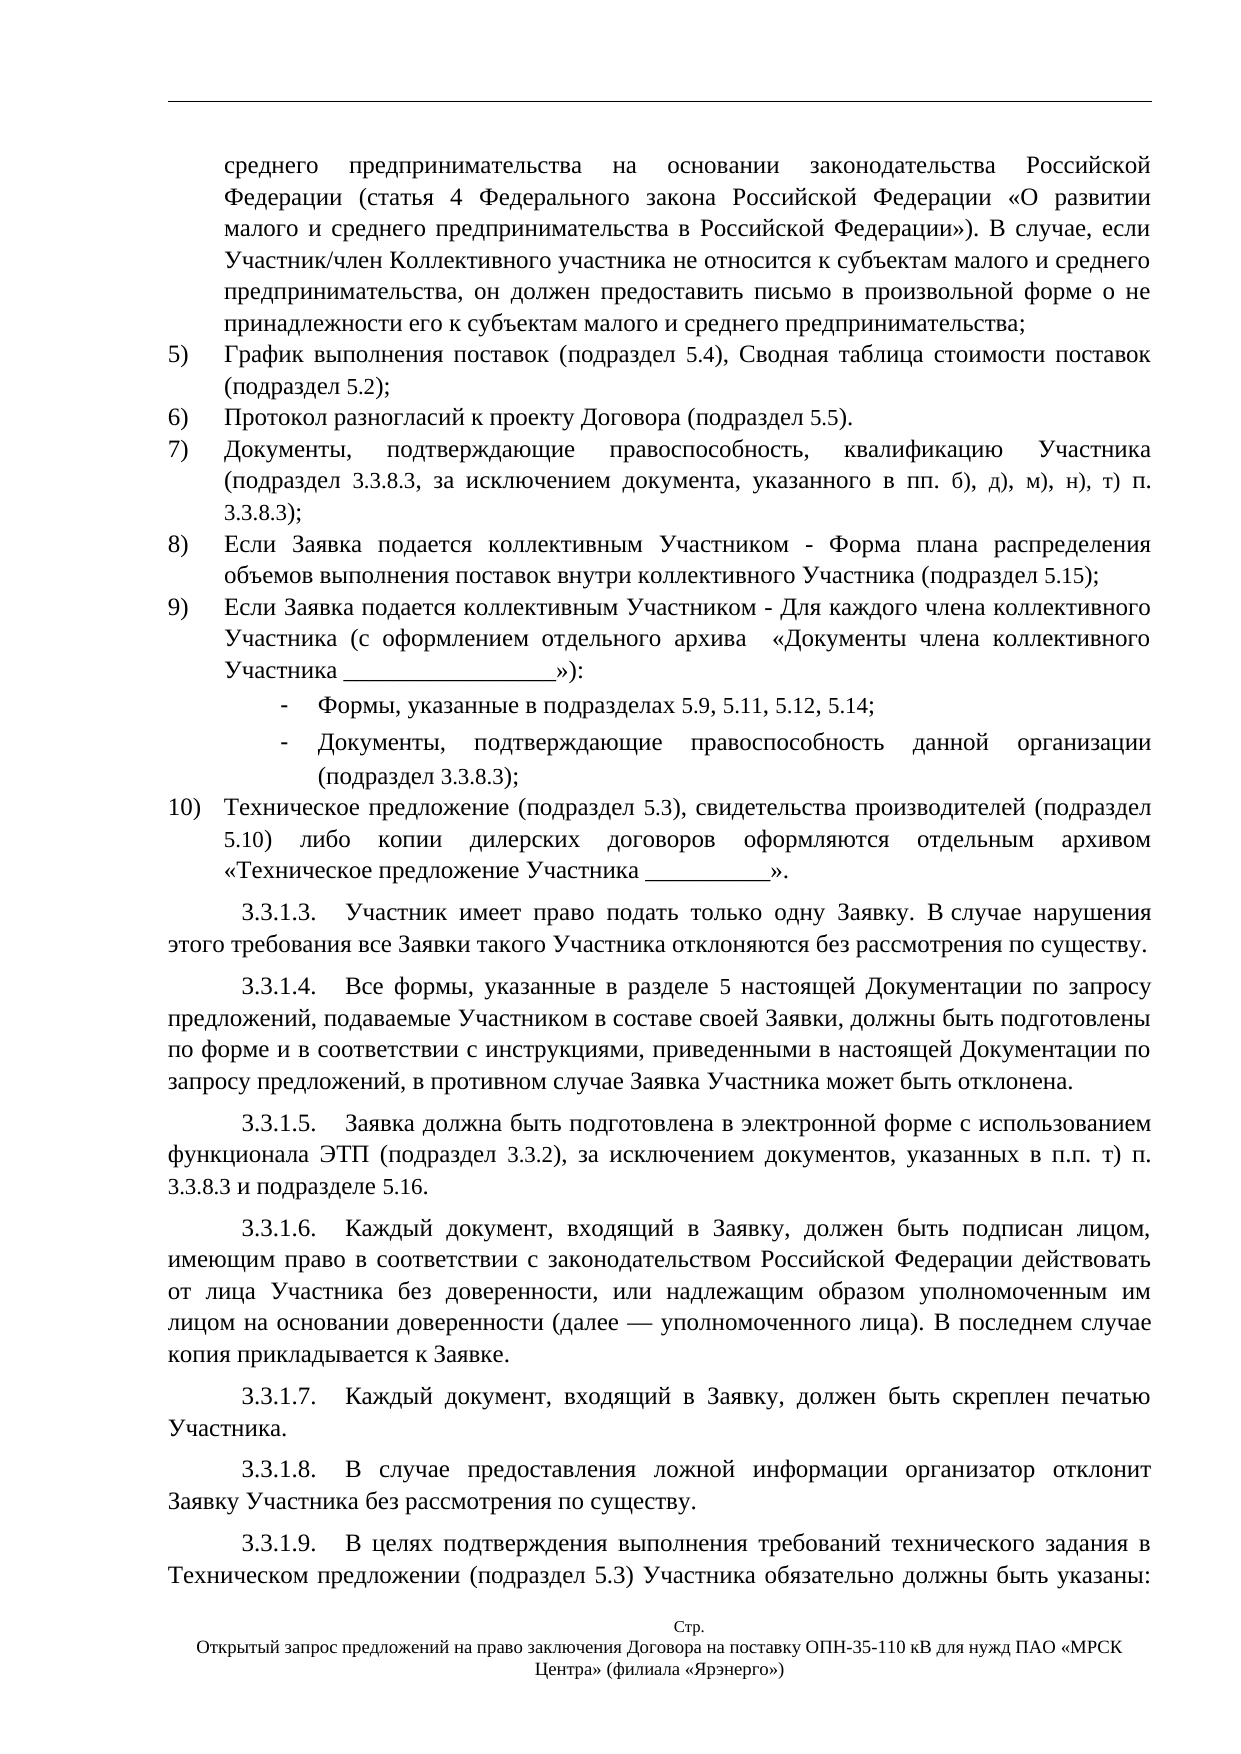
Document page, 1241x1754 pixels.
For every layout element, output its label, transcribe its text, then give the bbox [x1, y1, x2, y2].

list Протокол разногласий к проекту Договора (подраздел 5.5). [168, 402, 1152, 431]
list Заявка должна быть подготовлена в электронной форме с использованием функционала ЭТП (подраздел 3.3.2), за исключением документов, указанных в п.п. т) п. 3.3.8.3 и подразделе 5.16. [168, 1108, 1152, 1199]
list Каждый документ, входящий в Заявку, должен быть подписан лицом, имеющим право в соответствии с законодательством Российской Федерации действовать от лица Участника без доверенности, или надлежащим образом уполномоченным им лицом на основании доверенности (далее — уполномоченного лица). В последнем случае копия прикладывается к Заявке. [168, 1213, 1152, 1368]
list График выполнения поставок (подраздел 5.4), Сводная таблица стоимости поставок (подраздел 5.2); [168, 339, 1152, 400]
list Техническое предложение (подраздел 5.3), свидетельства производителей (подраздел 5.10) либо копии дилерских договоров оформляются отдельным архивом «Техническое предложение Участника __________». [168, 792, 1152, 884]
list Формы, указанные в подразделах 5.9, 5.11, 5.12, 5.14; [280, 687, 1152, 721]
list Если Заявка подается коллективным Участником - Для каждого члена коллективного Участника (с оформлением отдельного архива «Документы члена коллективного Участника _________________»): [168, 592, 1152, 684]
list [168, 150, 1152, 337]
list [168, 1528, 1152, 1588]
list Если Заявка подается коллективным Участником - Форма плана распределения объемов выполнения поставок внутри коллективного Участника (подраздел 5.15); [168, 529, 1152, 589]
list В случае предоставления ложной информации организатор отклонит Заявку Участника без рассмотрения по существу. [168, 1454, 1152, 1515]
list Каждый документ, входящий в Заявку, должен быть скреплен печатью Участника. [168, 1381, 1152, 1441]
list Все формы, указанные в разделе 5 настоящей Документации по запросу предложений, подаваемые Участником в составе своей Заявки, должны быть подготовлены по форме и в соответствии с инструкциями, приведенными в настоящей Документации по запросу предложений, в противном случае Заявка Участника может быть отклонена. [168, 971, 1152, 1094]
list Документы, подтверждающие правоспособность, квалификацию Участника (подраздел 3.3.8.3, за исключением документа, указанного в пп. б), д), м), н), т) п. 3.3.8.3); [168, 434, 1152, 526]
list Участник имеет право подать только одну Заявку. В случае нарушения этого требования все Заявки такого Участника отклоняются без рассмотрения по существу. [168, 897, 1152, 958]
list Документы, подтверждающие правоспособность данной организации (подраздел 3.3.8.3); [280, 724, 1152, 789]
